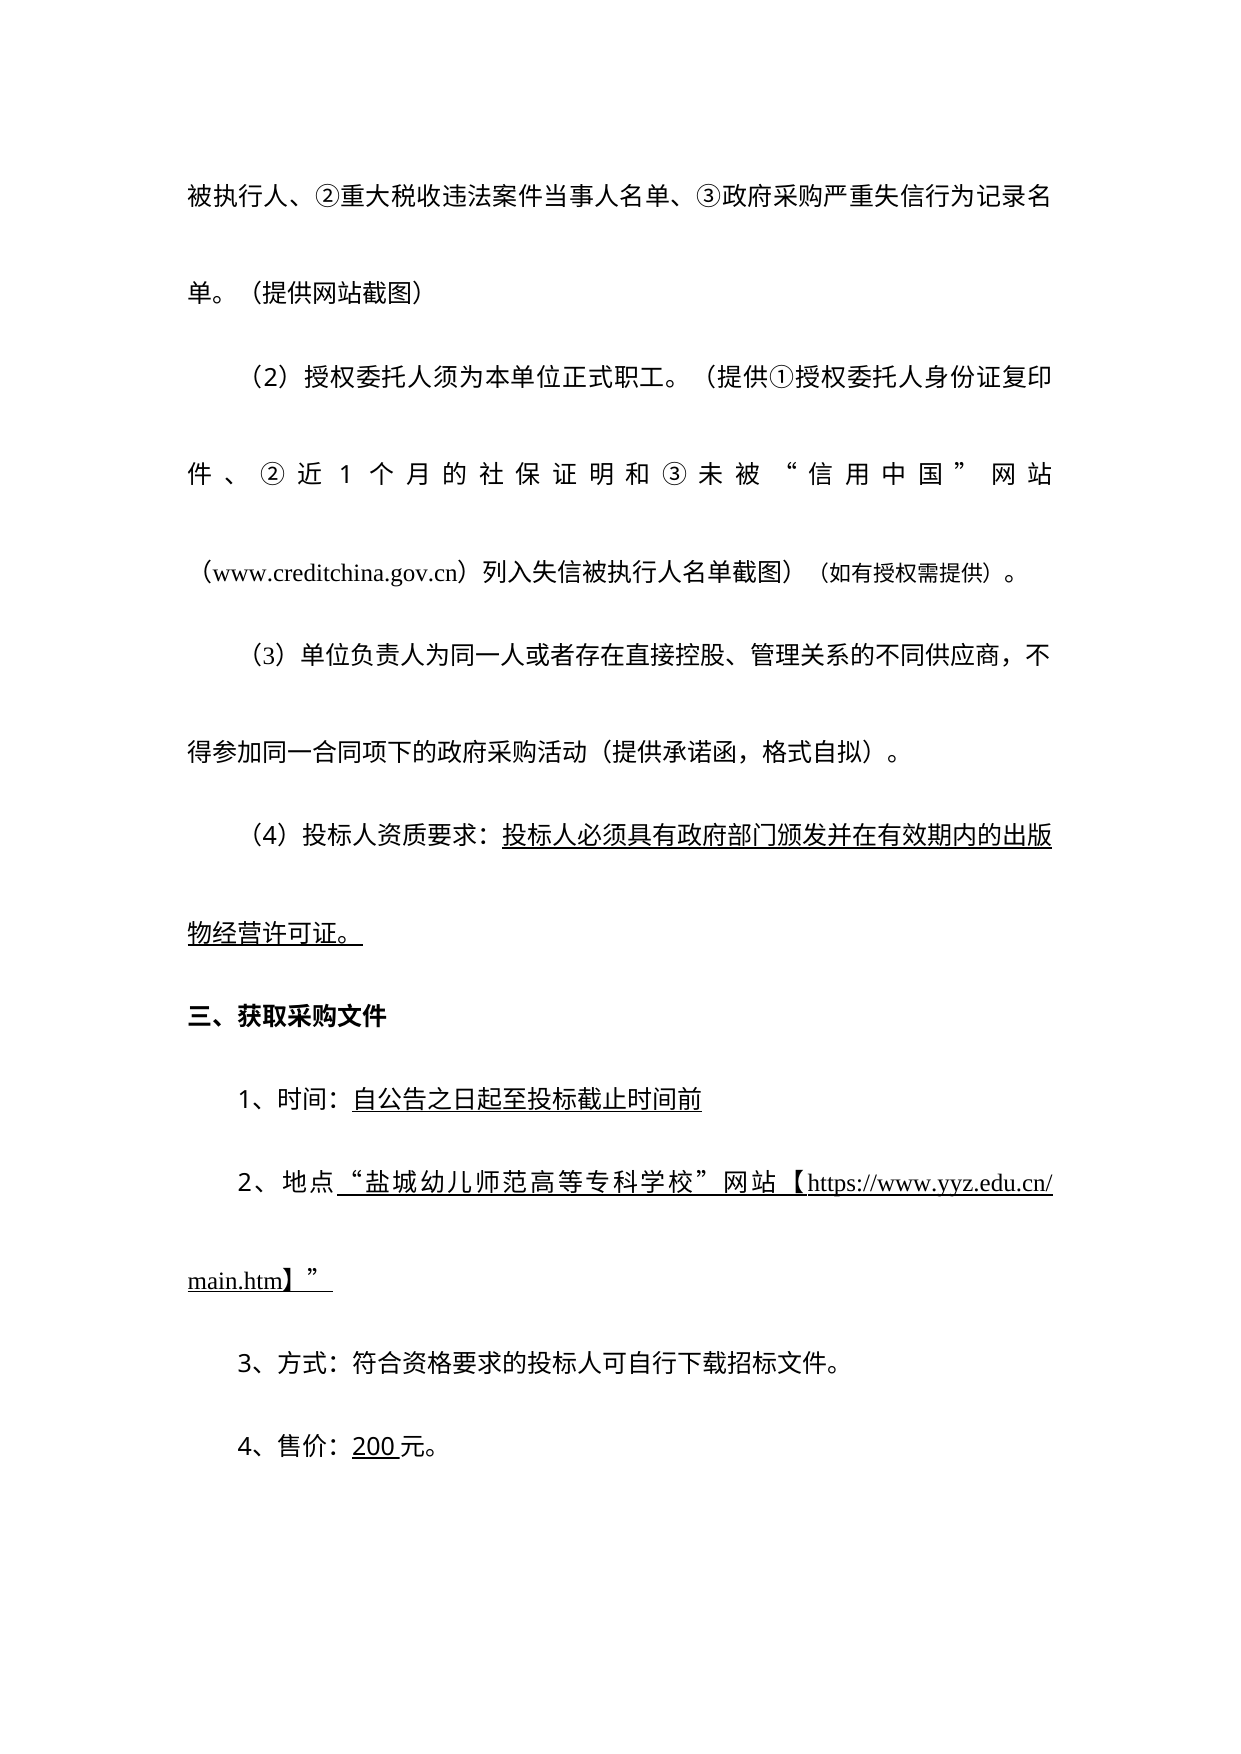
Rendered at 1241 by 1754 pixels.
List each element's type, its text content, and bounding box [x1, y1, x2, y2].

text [187, 162, 1053, 324]
text 2、地点“盐城幼儿师范高等专科学校”网站【https://www.yyz.edu.cn/main.htm】” [187, 1148, 1053, 1311]
text （3）单位负责人为同一人或者存在直接控股、管理关系的不同供应商，不得参加同一合同项下的政府采购活动（提供承诺函，格式自拟）。 [187, 621, 1053, 783]
text 1、时间：自公告之日起至投标截止时间前 [187, 1065, 1053, 1130]
text （2）授权委托人须为本单位正式职工。（提供①授权委托人身份证复印件、②近1个月的社保证明和③未被“信用中国”网站（www.creditchina.gov.cn）列入失信被执行人名单截图）（如有授权需提供）。 [187, 343, 1053, 603]
text （4）投标人资质要求：投标人必须具有政府部门颁发并在有效期内的出版物经营许可证。 [187, 801, 1053, 964]
subtitle 三、获取采购文件 [187, 982, 1053, 1047]
text 3、方式：符合资格要求的投标人可自行下载招标文件。 [187, 1329, 1053, 1394]
text 4、售价：200元。 [187, 1412, 1053, 1477]
